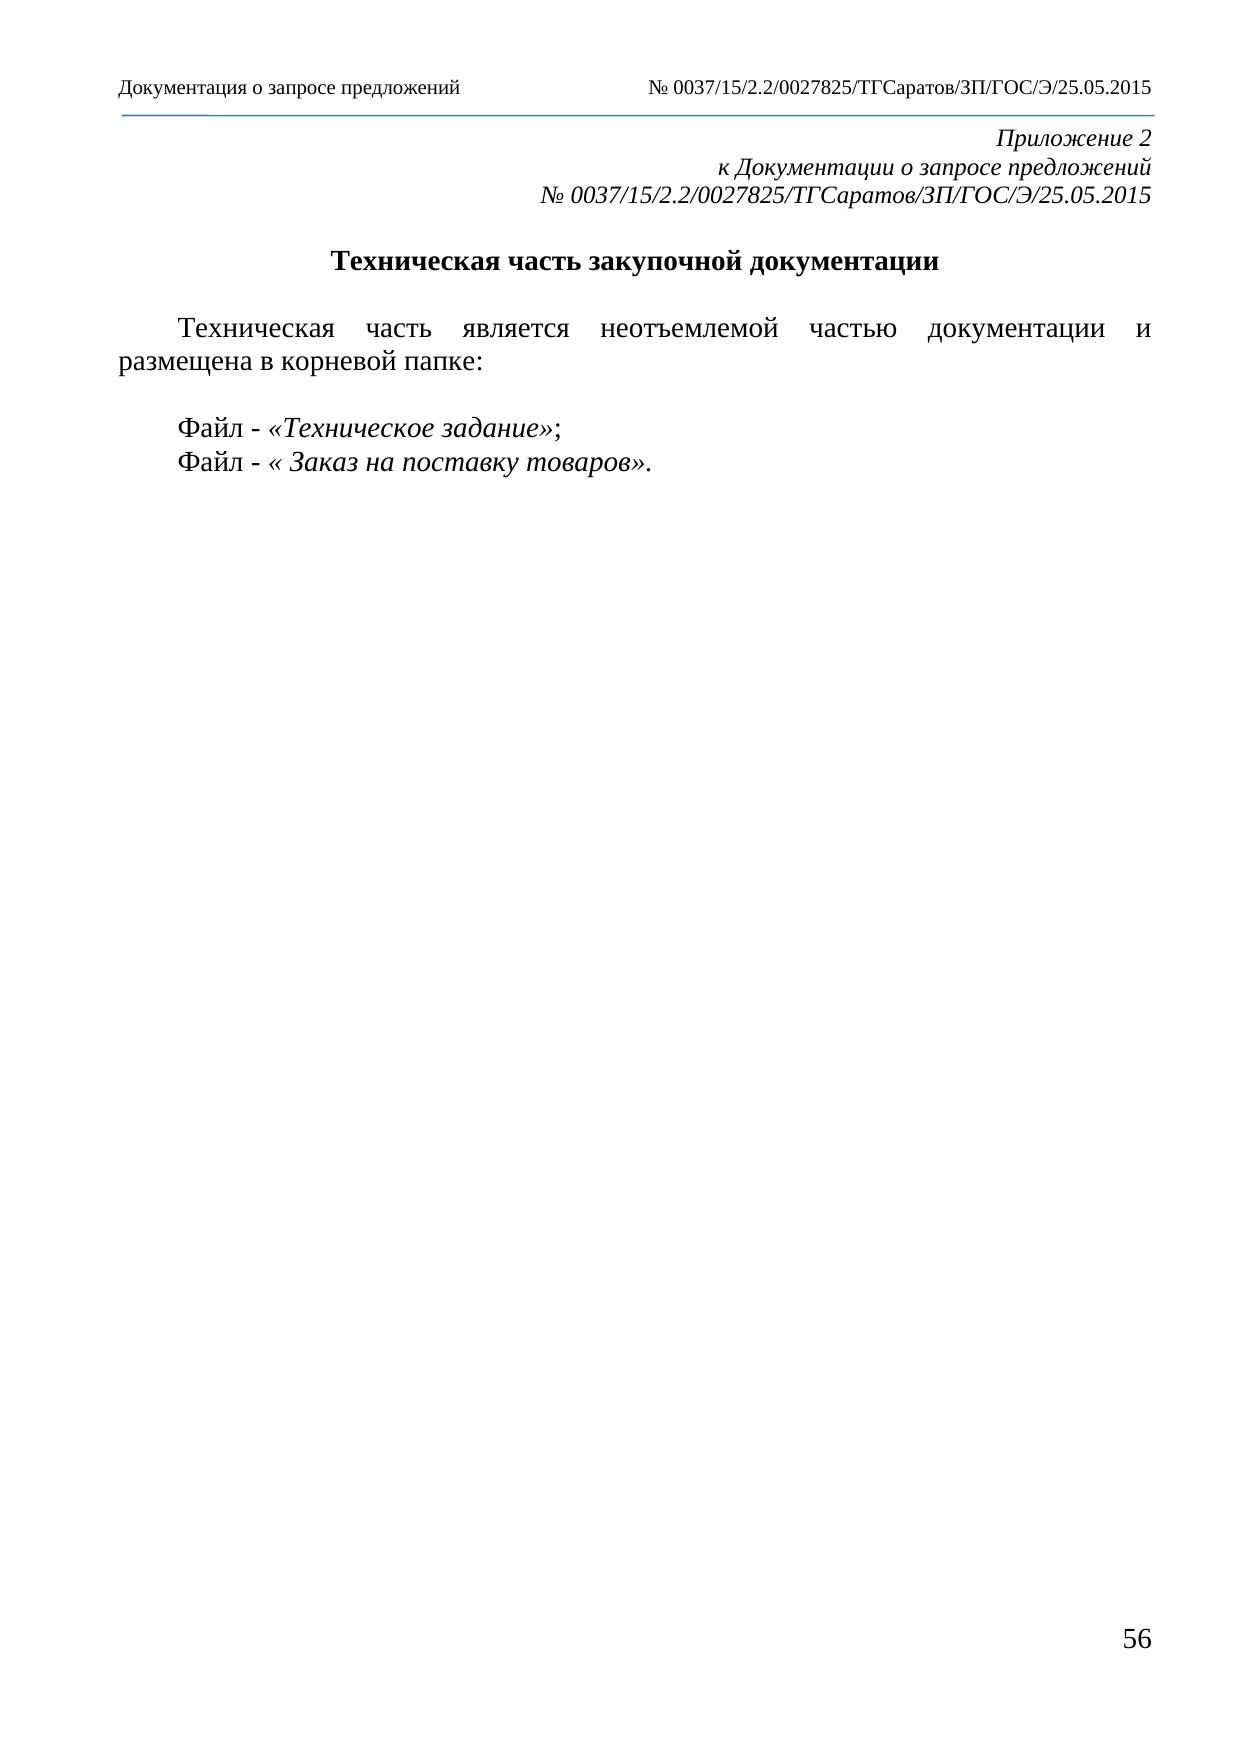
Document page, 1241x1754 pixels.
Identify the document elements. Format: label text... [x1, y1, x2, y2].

text Приложение 2 [118, 123, 1152, 152]
text № 0037/15/2.2/0027825/ТГСаратов/ЗП/ГОС/Э/25.05.2015 [118, 181, 1152, 209]
text Файл - « Заказ на поставку товаров». [118, 444, 1152, 478]
text к Документации о запросе предложений [118, 152, 1152, 181]
text Техническая часть закупочной документации [118, 243, 1152, 276]
text Файл - «Техническое задание»; [118, 411, 1152, 444]
text Техническая часть является неотъемлемой частью документации и размещена в корневой папке: [118, 310, 1152, 377]
